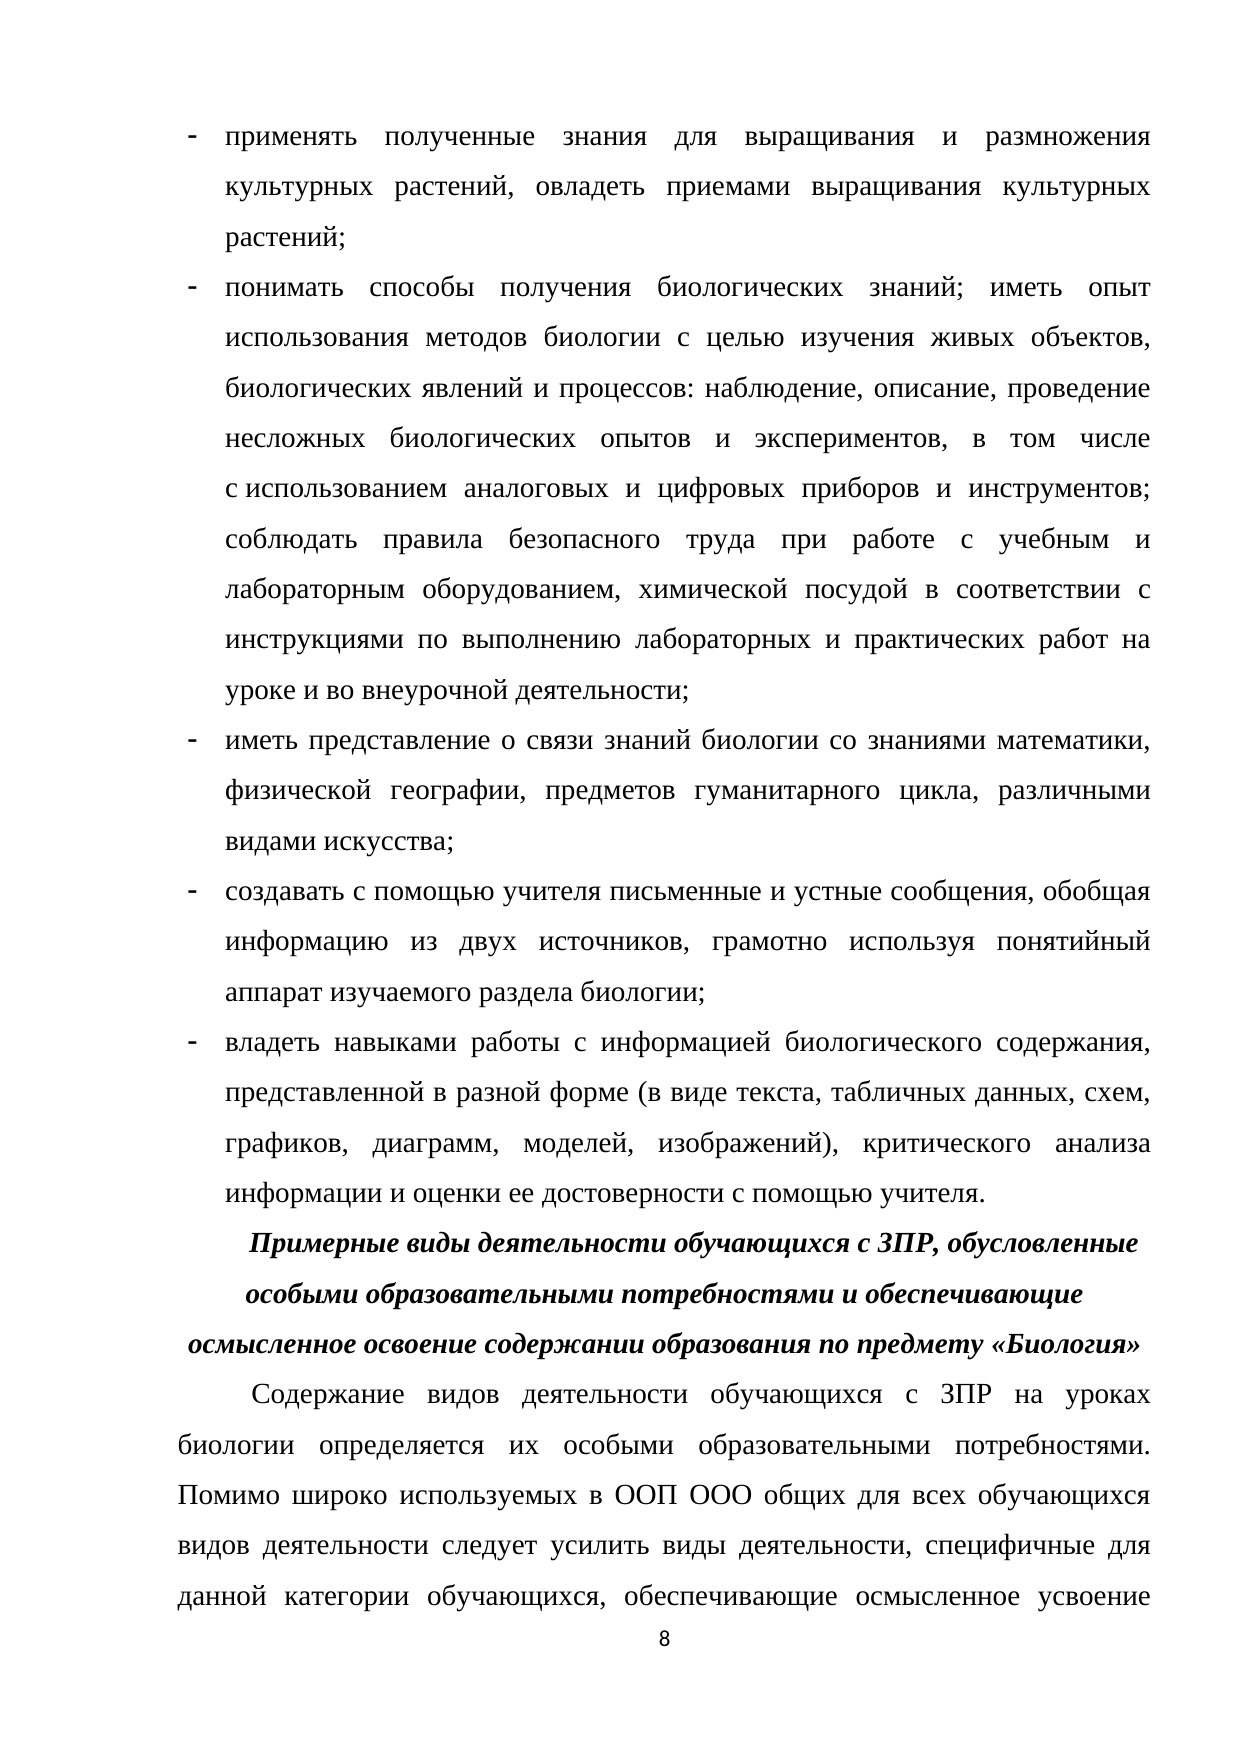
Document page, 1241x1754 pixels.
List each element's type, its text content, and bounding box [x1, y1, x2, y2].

list иметь представление о связи знаний биологии со знаниями математики, физической географии, предметов гуманитарного цикла, различными видами искусства; [187, 722, 1152, 856]
list владеть навыками работы с информацией биологического содержания, представленной в разной форме (в виде текста, табличных данных, схем, графиков, диаграмм, моделей, изображений), критического анализа информации и оценки ее достоверности с помощью учителя. [187, 1024, 1152, 1209]
list понимать способы получения биологических знаний; иметь опыт использования методов биологии с целью изучения живых объектов, биологических явлений и процессов: наблюдение, описание, проведение несложных биологических опытов и экспериментов, в том числе с использованием аналоговых и цифровых приборов и инструментов; соблюдать правила безопасного труда при работе с учебным и лабораторным оборудованием, химической посудой в соответствии с инструкциями по выполнению лабораторных и практических работ на уроке и во внеурочной деятельности; [187, 269, 1152, 705]
list создавать с помощью учителя письменные и устные сообщения, обобщая информацию из двух источников, грамотно используя понятийный аппарат изучаемого раздела биологии; [187, 873, 1152, 1007]
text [177, 1376, 1152, 1611]
list применять полученные знания для выращивания и размножения культурных растений, овладеть приемами выращивания культурных растений; [187, 118, 1152, 252]
text Примерные виды деятельности обучающихся с ЗПР, обусловленные особыми образовательными потребностями и обеспечивающие осмысленное освоение содержании образования по предмету «Биология» [177, 1226, 1152, 1360]
